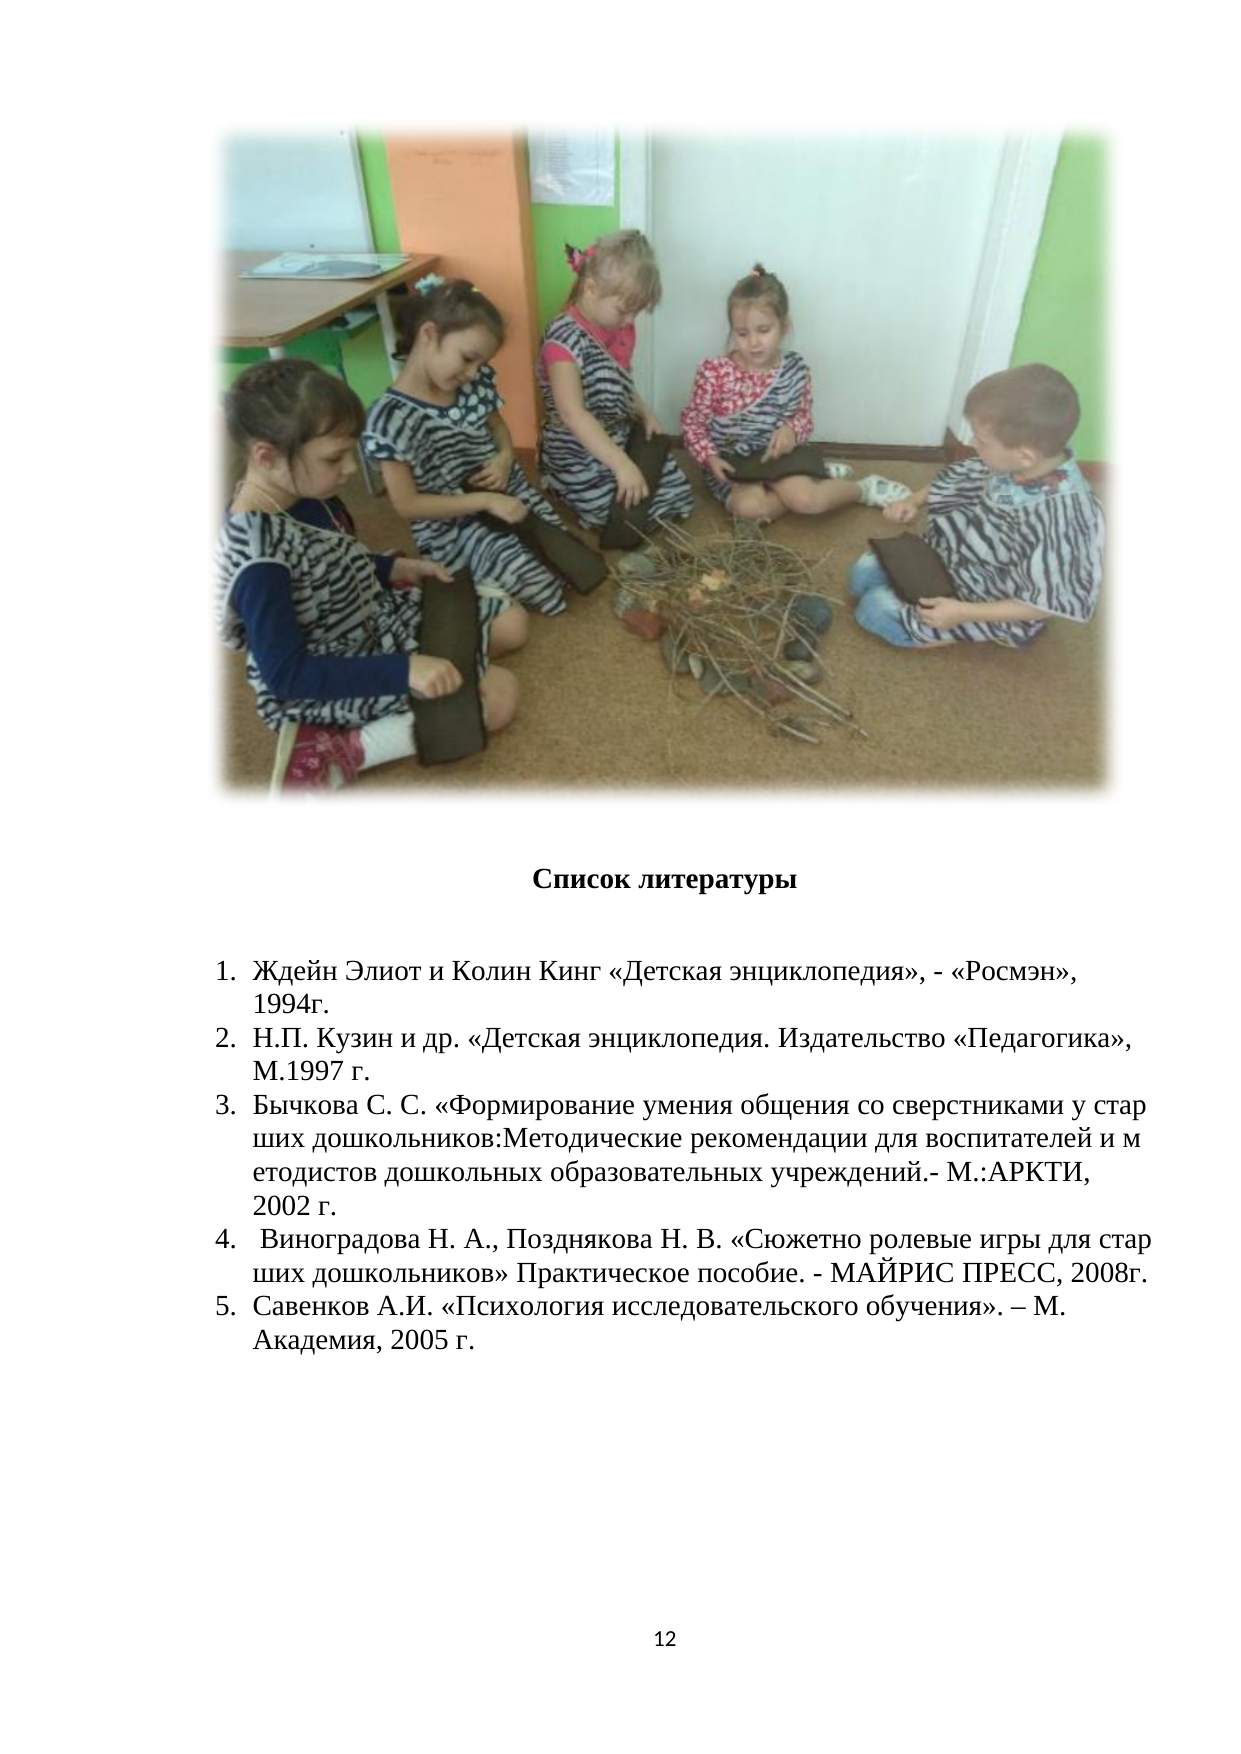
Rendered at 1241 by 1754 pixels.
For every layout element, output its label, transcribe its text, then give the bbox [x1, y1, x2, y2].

subtitle Список литературы [177, 861, 1152, 895]
list Виноградова Н. А., Позднякова Н. В. «Сюжетно ролевые игры для старших дошкольников» Практическое пособие. - МАЙРИС ПРЕСС, 2008г. [215, 1221, 1152, 1288]
list Н.П. Кузин и др. «Детская энциклопедия. Издательство «Педагогика», М.1997 г. [215, 1020, 1152, 1087]
list Ждейн Элиот и Колин Кинг «Детская энциклопедия», - «Росмэн», 1994г. [215, 953, 1152, 1020]
picture [235, 147, 1095, 778]
list Савенков А.И. «Психология исследовательского обучения». – М. Академия, 2005 г. [215, 1288, 1152, 1355]
list Бычкова С. С. «Формирование умения общения со сверстниками у старших дошкольников:Методические рекомендации для воспитателей и методистов дошкольных образовательных учреждений.- М.:АРКТИ, 2002 г. [215, 1087, 1152, 1221]
